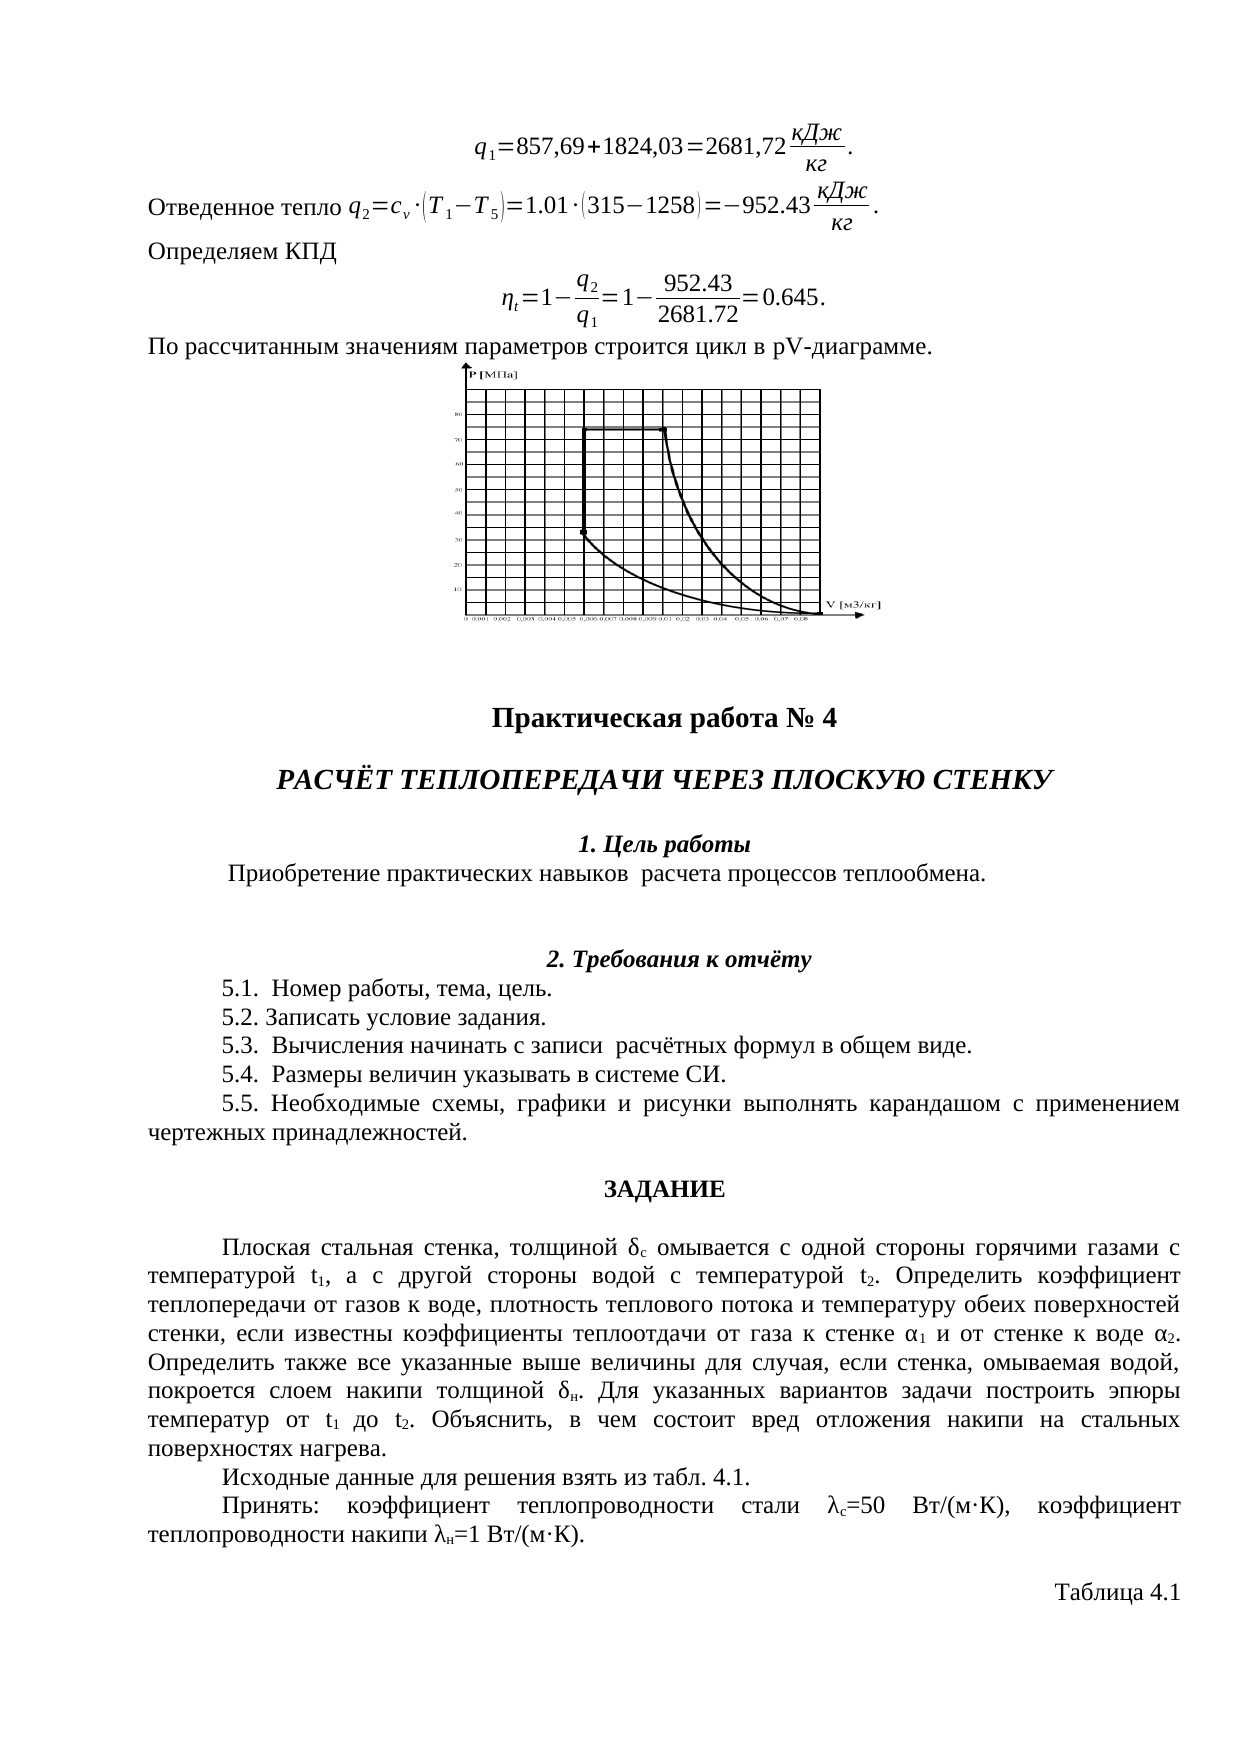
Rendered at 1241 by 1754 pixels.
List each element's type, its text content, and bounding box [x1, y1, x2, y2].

text Практическая работа № 4 [148, 700, 1181, 733]
text 2. Требования к отчёту [148, 944, 1181, 973]
text ЗАДАНИЕ [148, 1174, 1181, 1203]
text 5.5. Необходимые схемы, графики и рисунки выполнять карандашом с применением чертежных принадлежностей. [148, 1088, 1181, 1145]
text По рассчитанным значениям параметров строится цикл в pV-диаграмме. [148, 331, 1181, 360]
text 5.2. Записать условие задания. [148, 1002, 1181, 1030]
picture [362, 360, 991, 660]
text 5.4. Размеры величин указывать в системе СИ. [148, 1059, 1181, 1088]
text 5.1. Номер работы, тема, цель. [148, 973, 1181, 1002]
text Плоская стальная стенка, толщиной δс омывается с одной стороны горячими газами с температурой t1, а с другой стороны водой с температурой t2. Определить коэффициент теплопередачи от газов к воде, плотность теплового потока и температуру обеих поверхностей стенки, если известны коэффициенты теплоотдачи от газа к стенке α1 и от стенке к воде α2. Определить также все указанные выше величины для случая, если стенка, омываемая водой, покроется слоем накипи толщиной δн. Для указанных вариантов задачи построить эпюры температур от t1 до t2. Объяснить, в чем состоит вред отложения накипи на стальных поверхностях нагрева. [148, 1232, 1181, 1462]
text Отведенное тепло [148, 177, 1181, 236]
text Принять: коэффициент теплопроводности стали λс=50 Вт/(м·К), коэффициент теплопроводности накипи λн=1 Вт/(м·К). [148, 1490, 1181, 1548]
text Таблица 4.1 [222, 1577, 1181, 1605]
text РАСЧЁТ ТЕПЛОПЕРЕДАЧИ ЧЕРЕЗ ПЛОСКУЮ СТЕНКУ [148, 762, 1181, 796]
text 5.3. Вычисления начинать с записи расчётных формул в общем виде. [148, 1030, 1181, 1059]
text Исходные данные для решения взять из табл. 4.1. [148, 1462, 1181, 1490]
text Приобретение практических навыков расчета процессов теплообмена. [148, 858, 1181, 887]
text 1. Цель работы [148, 829, 1181, 858]
text Определяем КПД [148, 236, 1181, 265]
